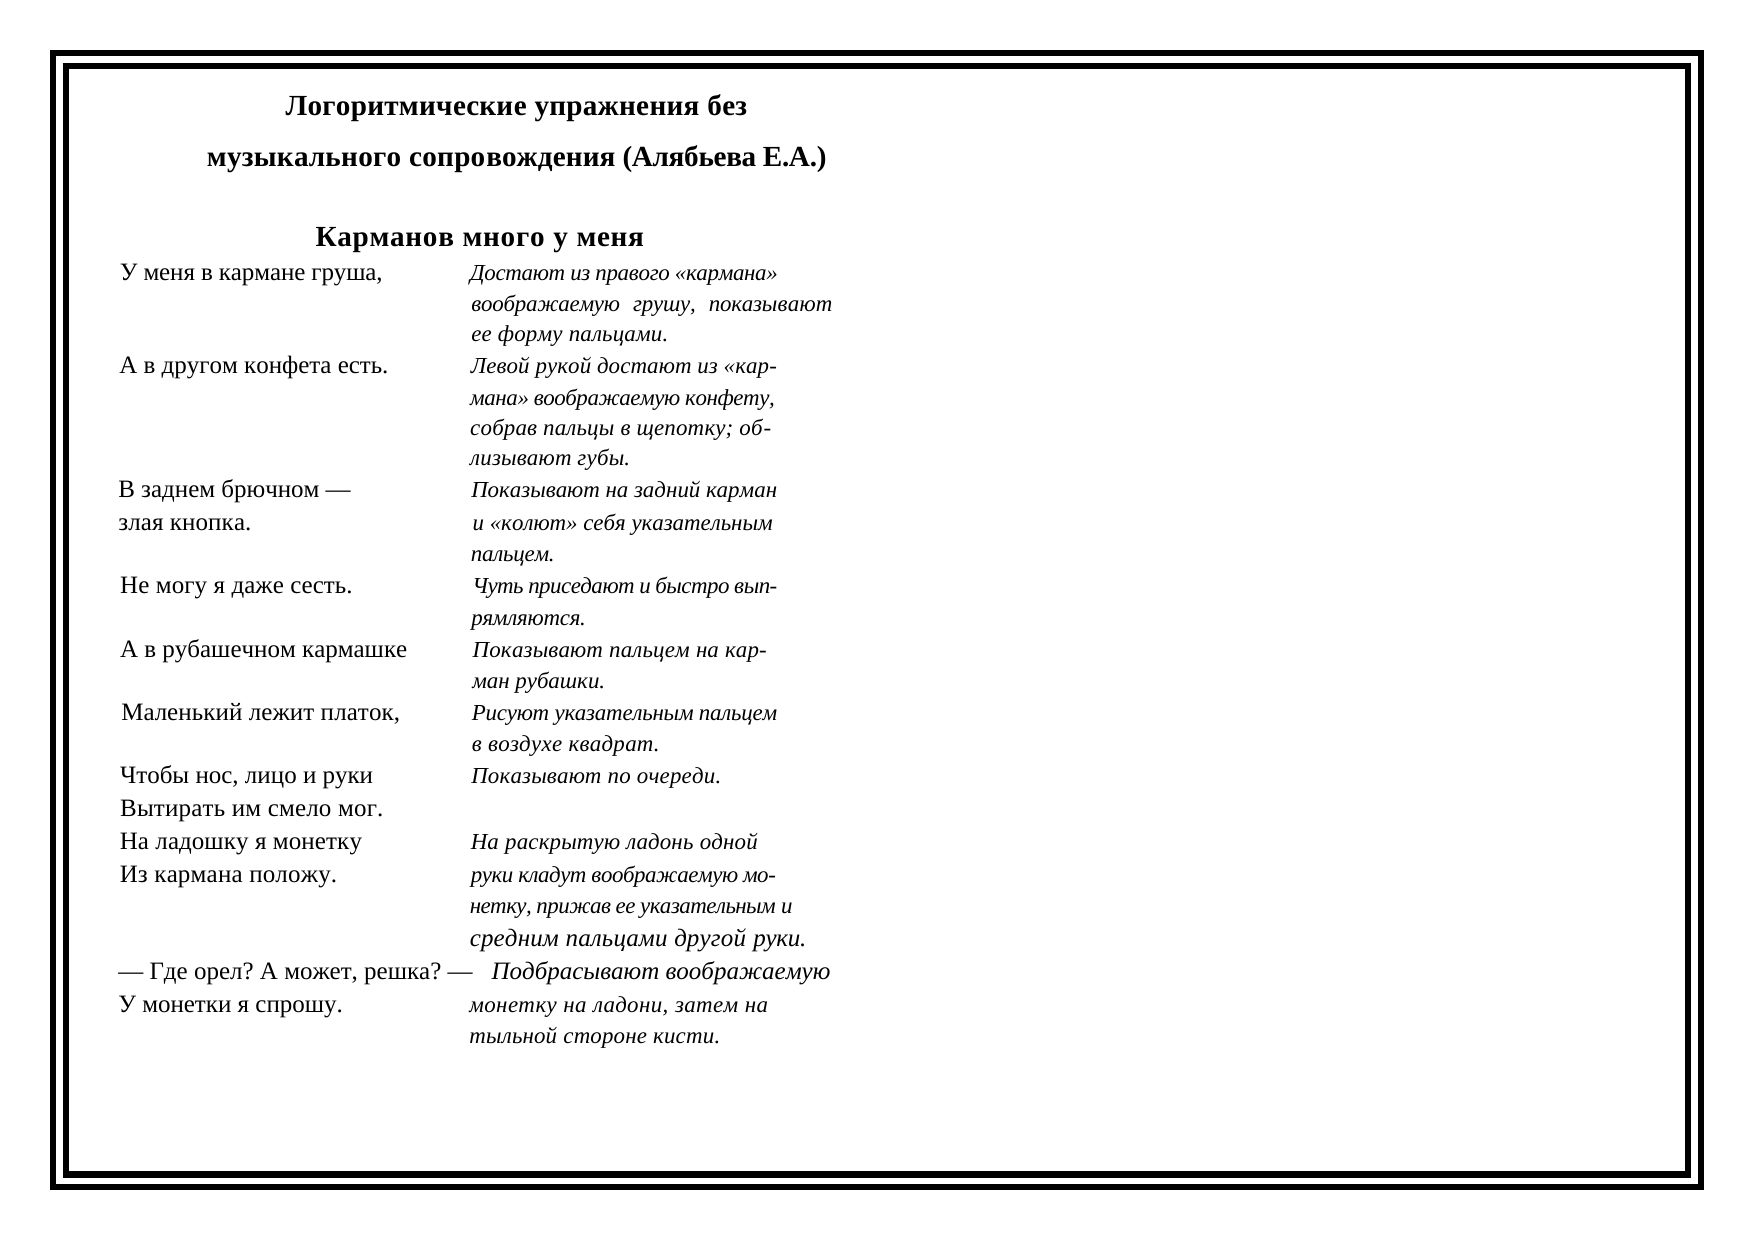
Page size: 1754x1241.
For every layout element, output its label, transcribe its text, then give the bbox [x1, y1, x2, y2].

text тыльной стороне кисти. [469, 1022, 840, 1048]
text рямляются. [471, 603, 840, 630]
text злая кнопка. и «колют» себя указательным [118, 507, 840, 536]
text воображаемую грушу, показывают ее форму пальцами. [471, 290, 832, 347]
text У меня в кармане груша, Достают из правого «кармана» [119, 257, 840, 286]
text В заднем брючном — Показывают на задний карман [118, 474, 840, 503]
text А в другом конфета есть. Левой рукой достают из «кар- [119, 351, 840, 379]
text Вытирать им смело мог. [120, 793, 840, 822]
text — Где орел? А может, решка? — Подбрасывают воображаемую У монетки я спрошу. монетку на ладони, затем на [118, 956, 840, 1018]
text ман рубашки. [472, 667, 840, 693]
text нетку, прижав ее указательным и средним пальцами другой руки. [469, 892, 840, 952]
text А в рубашечном кармашке Показывают пальцем на кар- [120, 634, 840, 662]
text Не могу я даже сесть. Чуть приседают и быстро вып- [120, 571, 840, 599]
text мана» воображаемую конфету, собрав пальцы в щепотку; облизывают губы. [470, 384, 840, 470]
text в воздухе квадрат. [472, 730, 840, 756]
text Из кармана положу. руки кладут воображаемую мо- [119, 859, 840, 888]
text пальцем. [471, 540, 840, 567]
list Логоритмические упражнения без музыкального сопровождения (Алябьева Е.А.) [193, 88, 840, 172]
text Карманов много у меня [119, 219, 840, 252]
text На ладошку я монетку На раскрытую ладонь одной [119, 826, 840, 855]
text Маленький лежит платок, Рисуют указательным пальцем [121, 697, 840, 726]
text Чтобы нос, лицо и руки Показывают по очереди. [120, 760, 840, 789]
